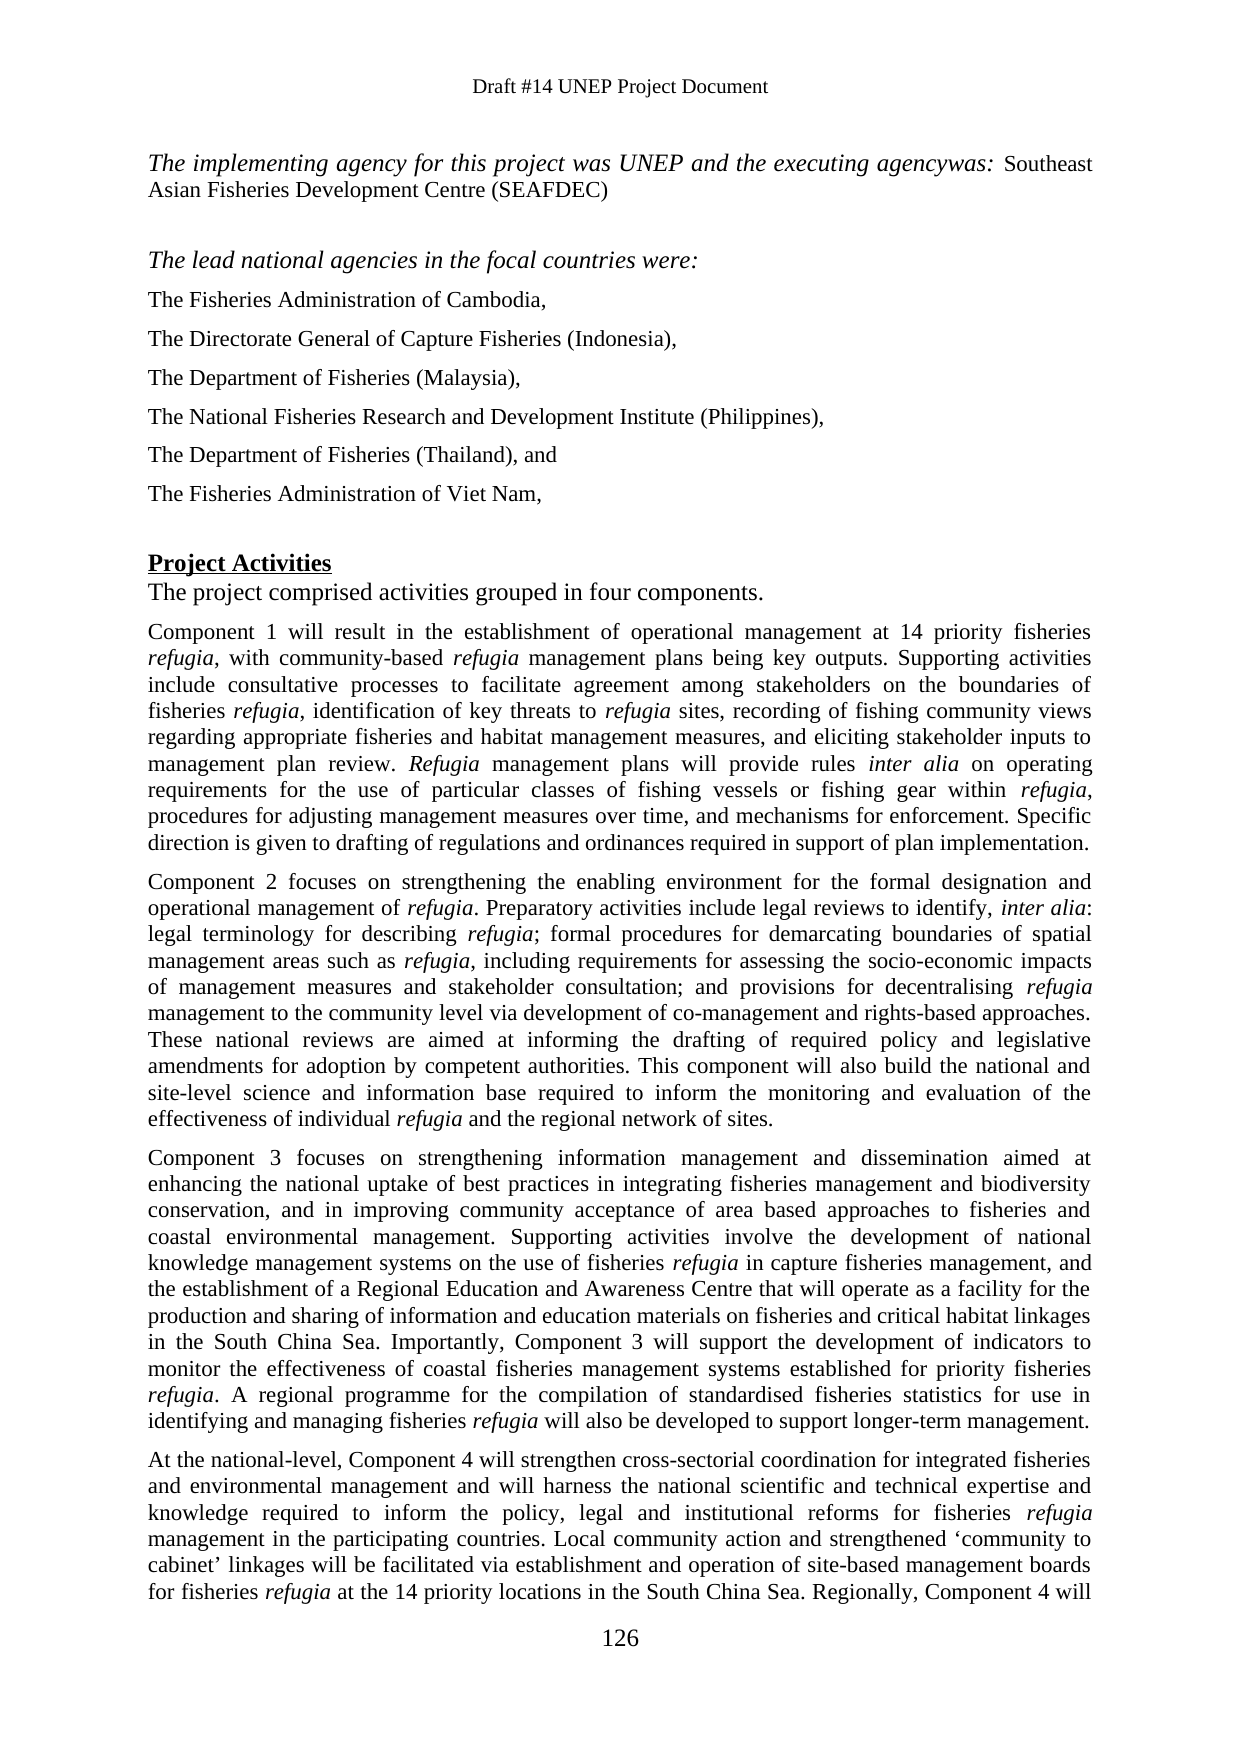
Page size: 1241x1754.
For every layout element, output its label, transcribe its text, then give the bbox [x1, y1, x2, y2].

text The National Fisheries Research and Development Institute (Philippines), [148, 403, 1093, 429]
text The Department of Fisheries (Malaysia), [148, 364, 1093, 390]
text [148, 1446, 1093, 1604]
text The implementing agency for this project was UNEP and the executing agencywas: Southeast Asian Fisheries Development Centre (SEAFDEC) [148, 148, 1093, 203]
text The project comprised activities grouped in four components. [148, 577, 1124, 606]
text The Department of Fisheries (Thailand), and [148, 442, 1093, 468]
text The Fisheries Administration of Cambodia, [148, 286, 1093, 312]
text Component 1 will result in the establishment of operational management at 14 priority fisheries refugia, with community-based refugia management plans being key outputs. Supporting activities include consultative processes to facilitate agreement among stakeholders on the boundaries of fisheries refugia, identification of key threats to refugia sites, recording of fishing community views regarding appropriate fisheries and habitat management measures, and eliciting stakeholder inputs to management plan review. Refugia management plans will provide rules inter alia on operating requirements for the use of particular classes of fishing vessels or fishing gear within refugia, procedures for adjusting management measures over time, and mechanisms for enforcement. Specific direction is given to drafting of regulations and ordinances required in support of plan implementation. [148, 618, 1093, 855]
text Component 3 focuses on strengthening information management and dissemination aimed at enhancing the national uptake of best practices in integrating fisheries management and biodiversity conservation, and in improving community acceptance of area based approaches to fisheries and coastal environmental management. Supporting activities involve the development of national knowledge management systems on the use of fisheries refugia in capture fisheries management, and the establishment of a Regional Education and Awareness Centre that will operate as a facility for the production and sharing of information and education materials on fisheries and critical habitat linkages in the South China Sea. Importantly, Component 3 will support the development of indicators to monitor the effectiveness of coastal fisheries management systems established for priority fisheries refugia. A regional programme for the compilation of standardised fisheries statistics for use in identifying and managing fisheries refugia will also be developed to support longer-term management. [148, 1144, 1093, 1434]
text Component 2 focuses on strengthening the enabling environment for the formal designation and operational management of refugia. Preparatory activities include legal reviews to identify, inter alia: legal terminology for describing refugia; formal procedures for demarcating boundaries of spatial management areas such as refugia, including requirements for assessing the socio-economic impacts of management measures and stakeholder consultation; and provisions for decentralising refugia management to the community level via development of co-management and rights-based approaches. These national reviews are aimed at informing the drafting of required policy and legislative amendments for adoption by competent authorities. This component will also build the national and site-level science and information base required to inform the monitoring and evaluation of the effectiveness of individual refugia and the regional network of sites. [148, 868, 1093, 1131]
text Project Activities [148, 548, 1093, 577]
text The lead national agencies in the focal countries were: [148, 245, 1093, 274]
text The Fisheries Administration of Viet Nam, [148, 480, 1093, 507]
text The Directorate General of Capture Fisheries (Indonesia), [148, 325, 1093, 351]
